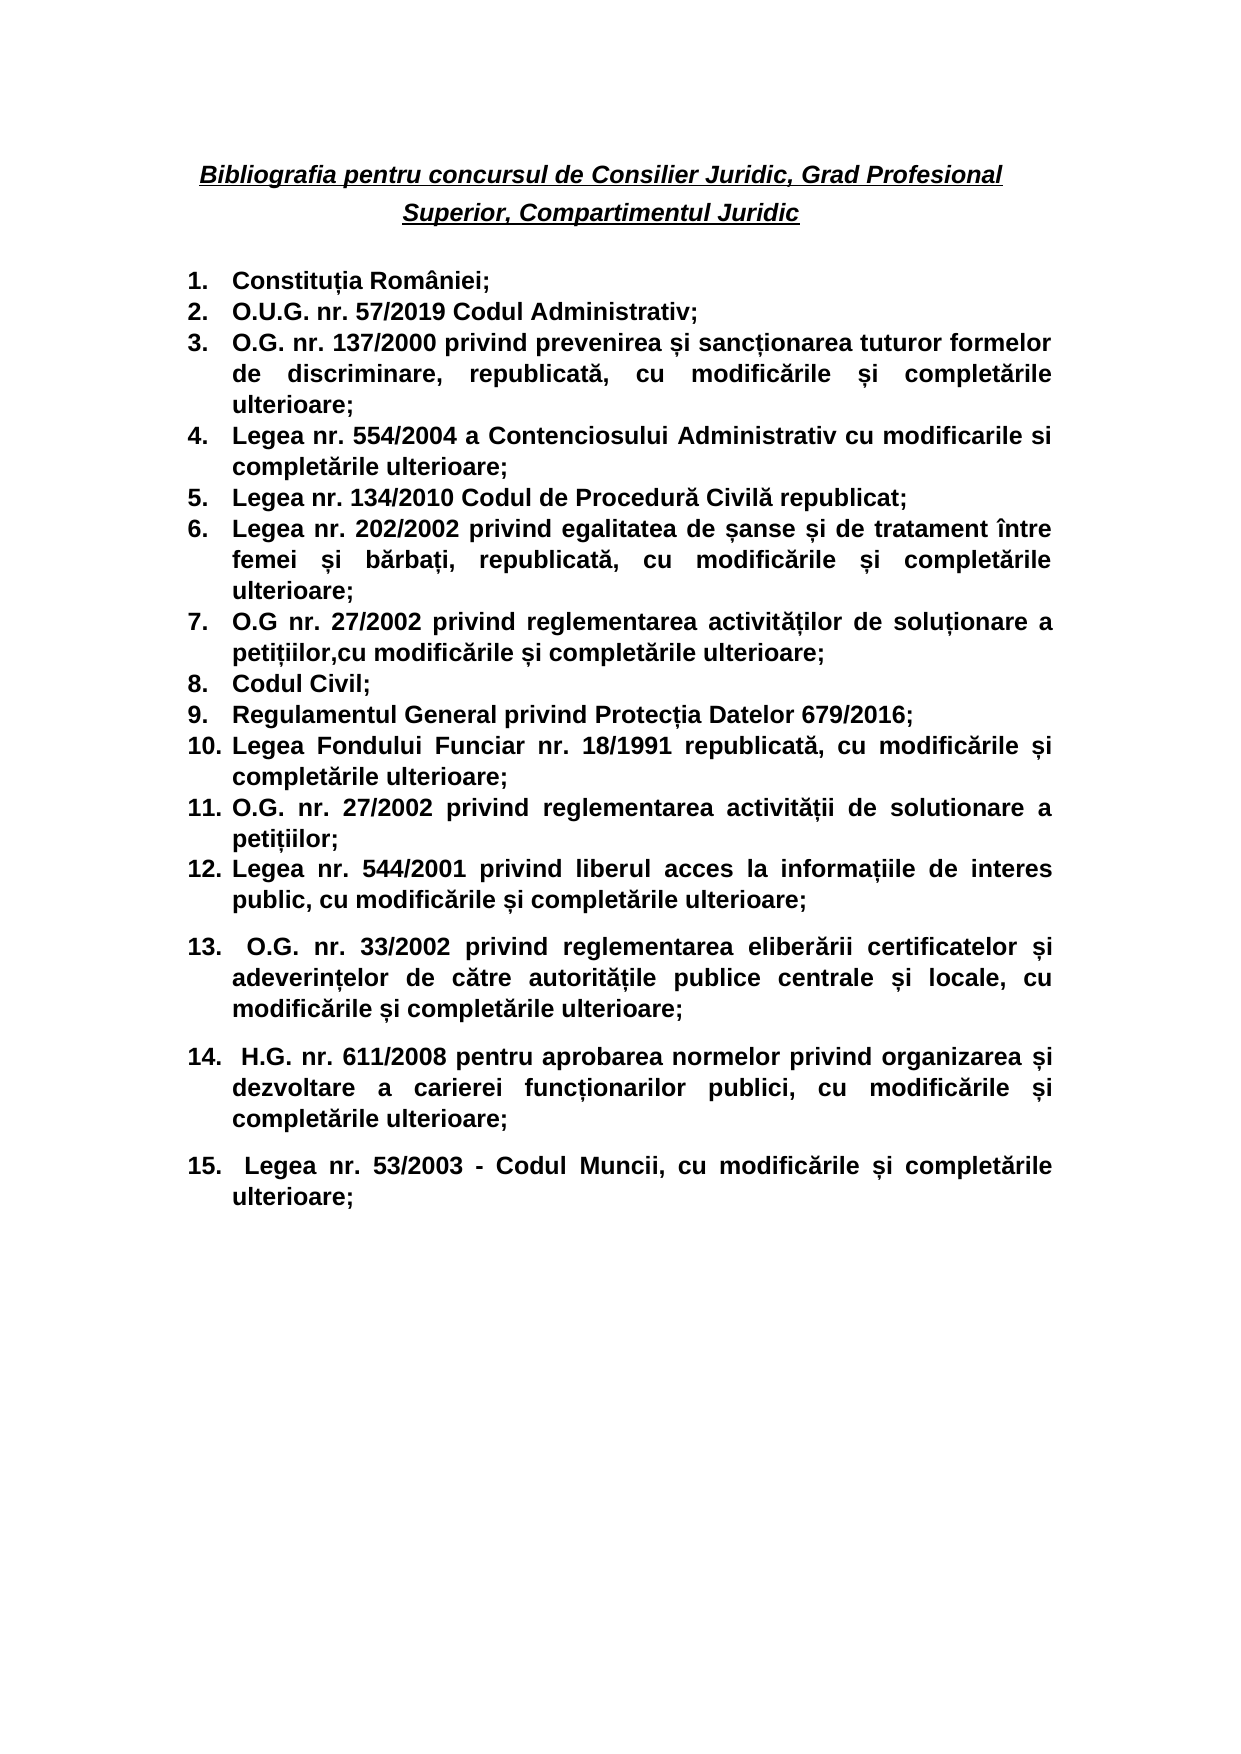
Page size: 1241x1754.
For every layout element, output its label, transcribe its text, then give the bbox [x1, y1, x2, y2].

list Legea nr. 134/2010 Codul de Procedură Civilă republicat; [187, 483, 1053, 512]
list Bibliografia pentru concursul de Consilier Juridic, Grad Profesional Superior, Compartimentul Juridic [187, 150, 1014, 227]
list Legea nr. 202/2002 privind egalitatea de șanse și de tratament între femei și bărbați, republicată, cu modificările și completările ulterioare; [187, 514, 1053, 605]
list O.G nr. 27/2002 privind reglementarea activităților de soluționare a petițiilor,cu modificările și completările ulterioare; [187, 607, 1053, 667]
list Legea nr. 544/2001 privind liberul acces la informațiile de interes public, cu modificările și completările ulterioare; [187, 854, 1053, 913]
list Constituția României; [187, 266, 1053, 294]
list H.G. nr. 611/2008 pentru aprobarea normelor privind organizarea și dezvoltare a carierei funcționarilor publici, cu modificările și completările ulterioare; [187, 1041, 1053, 1132]
list Legea nr. 53/2003 - Codul Muncii, cu modificările și completările ulterioare; [187, 1151, 1053, 1211]
list O.G. nr. 33/2002 privind reglementarea eliberării certificatelor și adeverințelor de către autoritățile publice centrale și locale, cu modificările și completările ulterioare; [187, 932, 1053, 1022]
list O.G. nr. 137/2000 privind prevenirea și sancționarea tuturor formelor de discriminare, republicată, cu modificările și completările ulterioare; [187, 328, 1053, 418]
list Legea Fondului Funciar nr. 18/1991 republicată, cu modificările și completările ulterioare; [187, 731, 1053, 791]
list O.G. nr. 27/2002 privind reglementarea activității de solutionare a petițiilor; [187, 793, 1053, 852]
list O.U.G. nr. 57/2019 Codul Administrativ; [187, 297, 1053, 325]
list Regulamentul General privind Protecția Datelor 679/2016; [187, 700, 1053, 729]
list Legea nr. 554/2004 a Contenciosului Administrativ cu modificarile si completările ulterioare; [187, 421, 1053, 481]
list Codul Civil; [187, 669, 1053, 698]
